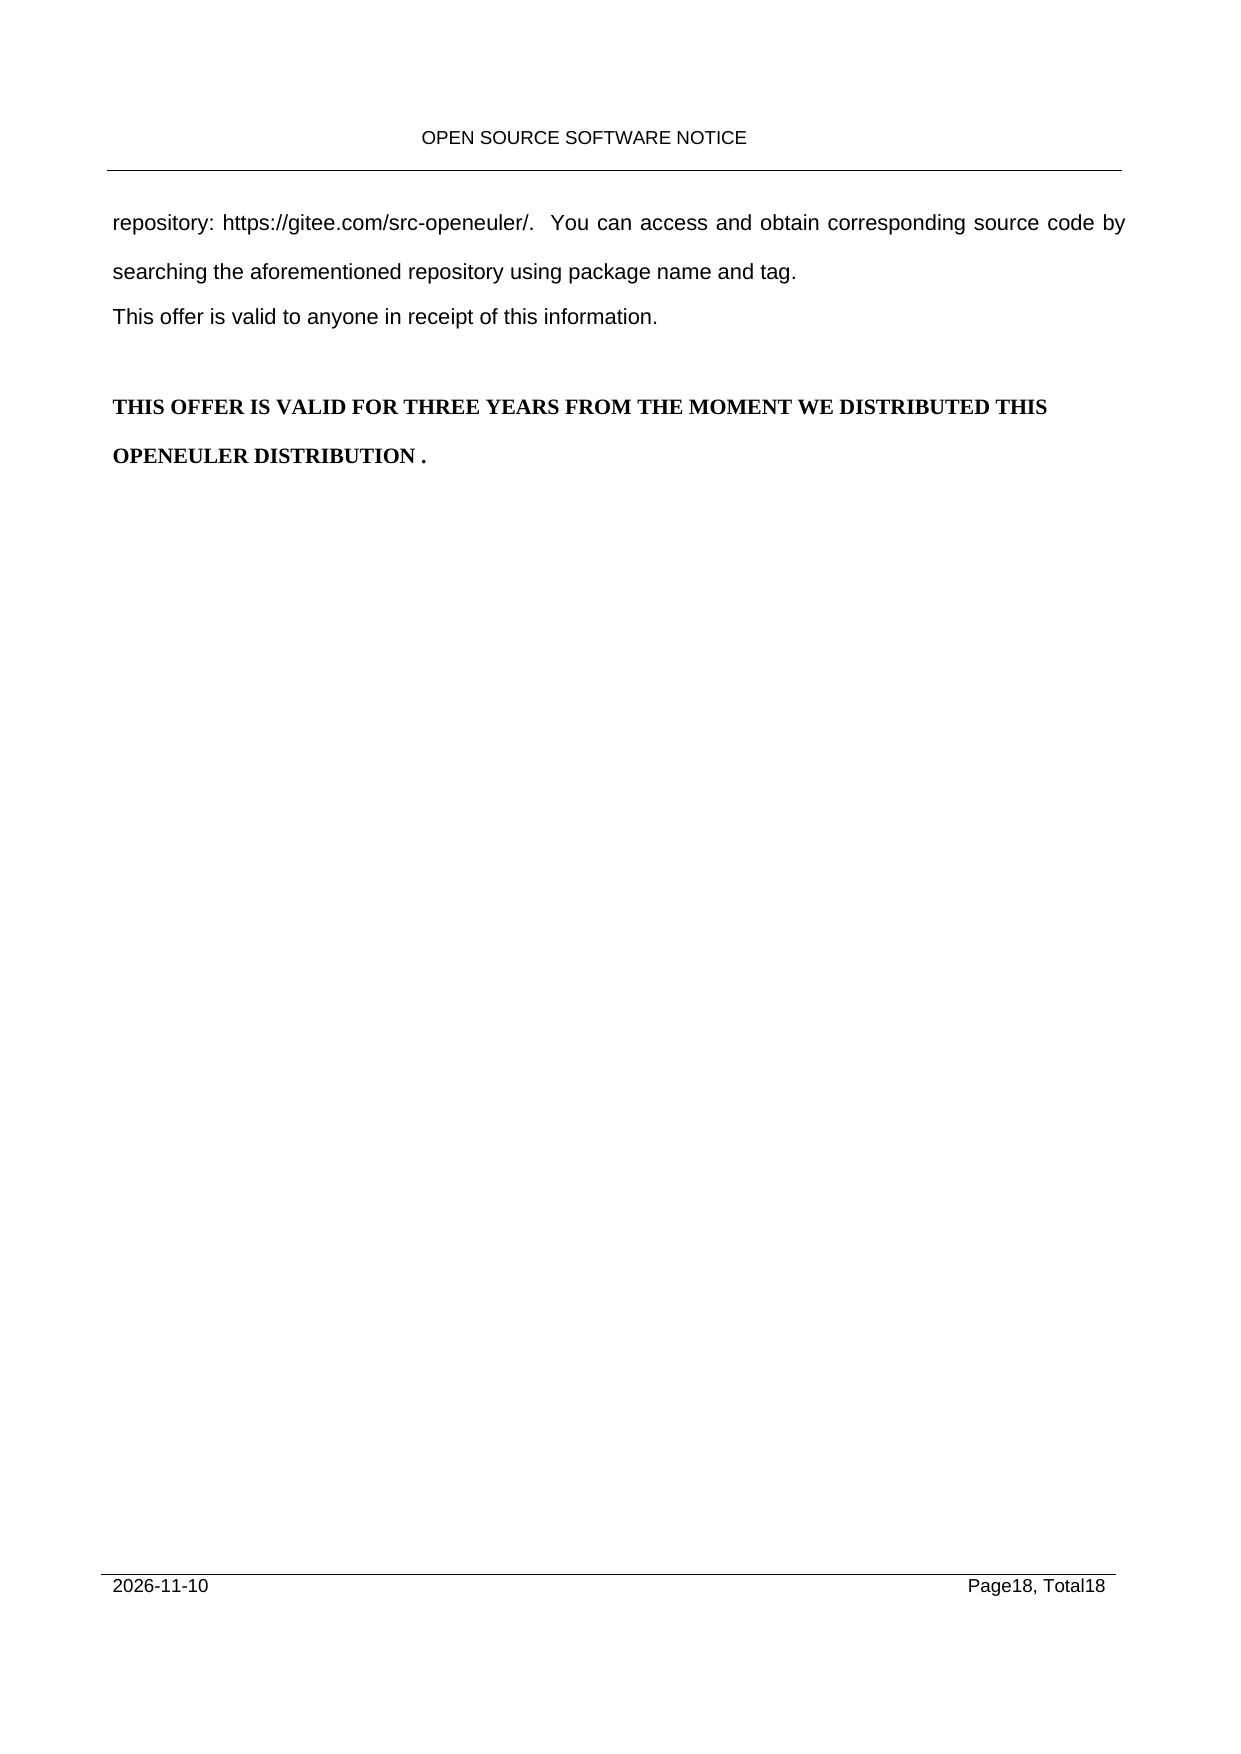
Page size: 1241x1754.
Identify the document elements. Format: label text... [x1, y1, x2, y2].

text This offer is valid to anyone in receipt of this information. [112, 300, 1128, 333]
text THIS OFFER IS VALID FOR THREE YEARS FROM THE MOMENT WE DISTRIBUTED THIS OPENEULER DISTRIBUTION . [112, 390, 1128, 472]
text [112, 206, 1128, 288]
